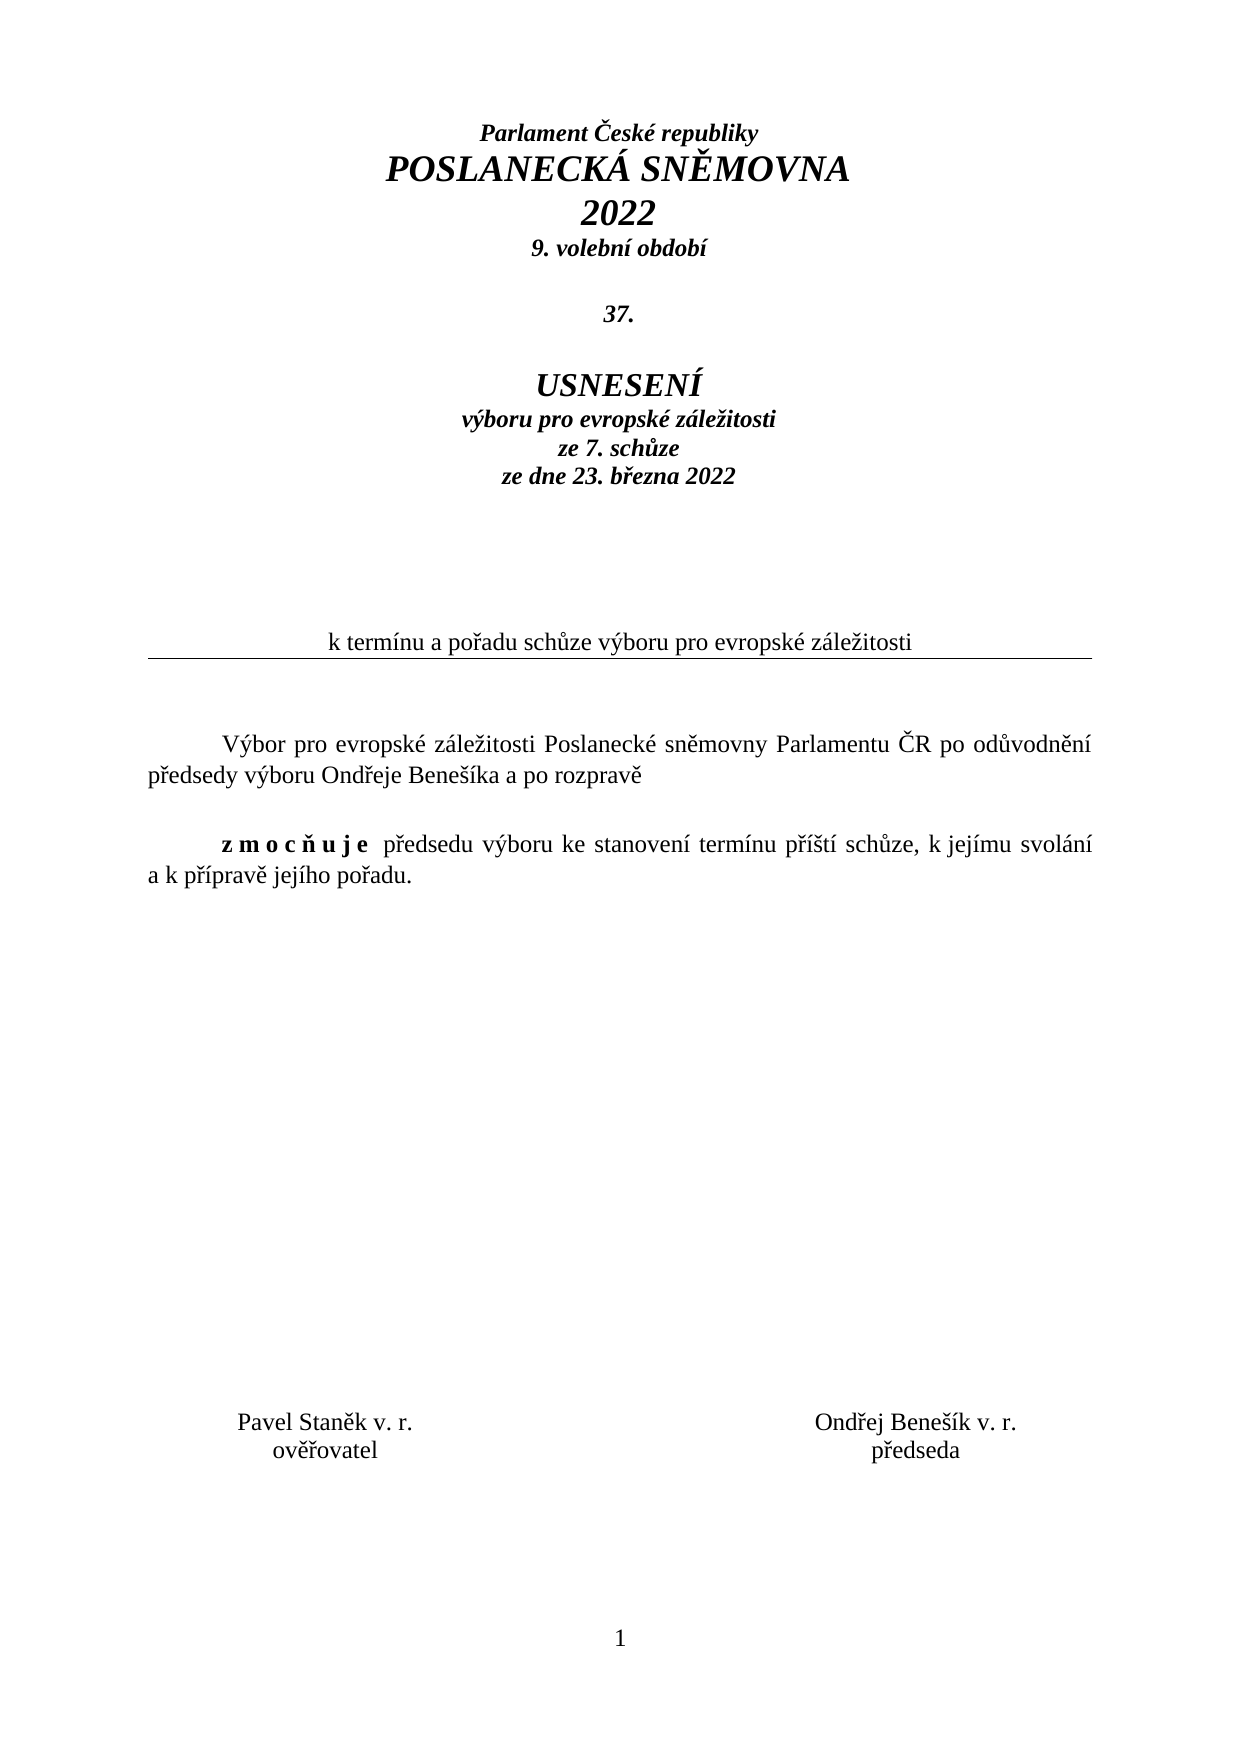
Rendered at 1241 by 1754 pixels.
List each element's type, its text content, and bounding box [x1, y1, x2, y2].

text 2022 [148, 190, 1092, 233]
text 9. volební období [148, 233, 1092, 262]
text výboru pro evropské záležitosti [148, 404, 1092, 433]
text 37. [148, 299, 1092, 328]
text ze dne 23. března 2022 [148, 461, 1092, 490]
text Výbor pro evropské záležitosti Poslanecké sněmovny Parlamentu ČR po odůvodnění předsedy výboru Ondřeje Benešíka a po rozpravě [148, 729, 1092, 789]
text ze 7. schůze [148, 433, 1092, 461]
list zmocňuje předsedu výboru ke stanovení termínu příští schůze, k jejímu svolání a k přípravě jejího pořadu. [148, 829, 1092, 889]
text k termínu a pořadu schůze výboru pro evropské záležitosti [148, 627, 1092, 658]
text USNESENÍ [148, 366, 1092, 404]
text Parlament České republiky [148, 118, 1092, 147]
text Pavel Staněk v. r. Ondřej Benešík v. r. ověřovatel předseda [148, 1407, 1092, 1464]
text POSLANECKÁ SNĚMOVNA [148, 147, 1092, 190]
